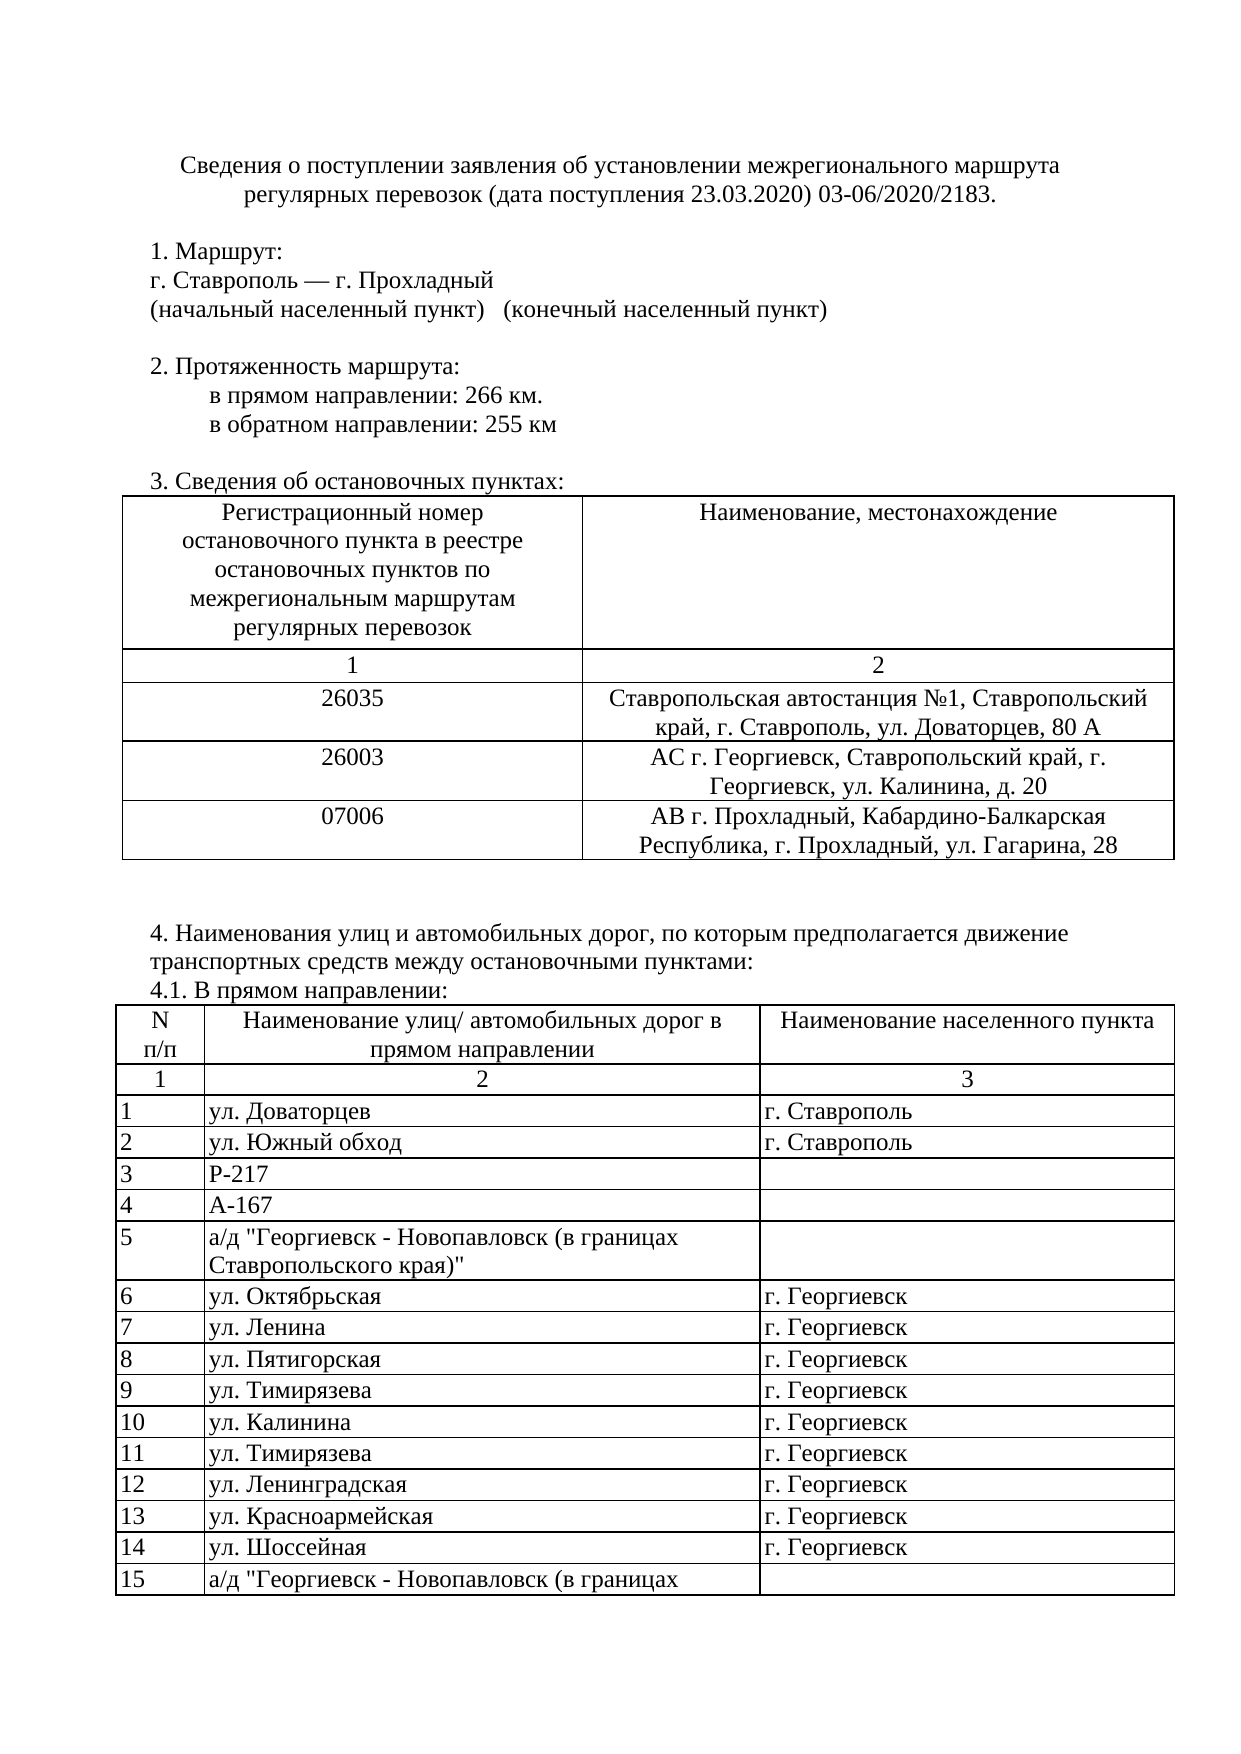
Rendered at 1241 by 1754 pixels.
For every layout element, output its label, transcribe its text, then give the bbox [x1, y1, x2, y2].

table_cell ул. Южный обход [205, 1127, 759, 1157]
table_cell [761, 1564, 1174, 1594]
table_cell 11 [117, 1438, 204, 1468]
table_cell г. Георгиевск [761, 1407, 1174, 1437]
table_cell А-167 [205, 1190, 759, 1220]
table_cell 26003 [123, 742, 582, 799]
table_cell г. Георгиевск [761, 1438, 1174, 1468]
table_cell ул. Доваторцев [205, 1096, 759, 1126]
table_cell г. Георгиевск [761, 1501, 1174, 1531]
table_cell г. Георгиевск [761, 1281, 1174, 1311]
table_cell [205, 1564, 759, 1594]
table_cell 15 [117, 1564, 204, 1594]
table_cell 2 [205, 1065, 759, 1094]
text 1. Маршрут: [150, 236, 1090, 265]
table_cell 2 [117, 1127, 204, 1157]
table_cell 14 [117, 1533, 204, 1562]
text 4.1. В прямом направлении: [150, 975, 1090, 1004]
table_cell АС г. Георгиевск, Ставропольский край, г. Георгиевск, ул. Калинина, д. 20 [583, 742, 1173, 799]
table_cell г. Ставрополь [761, 1096, 1174, 1126]
table_cell 7 [117, 1312, 204, 1342]
text в обратном направлении: 255 км [150, 409, 1090, 437]
table_cell ул. Ленинградская [205, 1470, 759, 1499]
table_cell 26035 [123, 683, 582, 740]
table_cell ул. Пятигорская [205, 1344, 759, 1374]
table_cell г. Георгиевск [761, 1375, 1174, 1405]
table_cell 9 [117, 1375, 204, 1405]
text 3. Сведения об остановочных пунктах: [150, 466, 1090, 495]
table_cell 5 [117, 1222, 204, 1279]
table_cell 07006 [123, 801, 582, 858]
text (начальный населенный пункт) (конечный населенный пункт) [150, 294, 1090, 322]
table_cell 8 [117, 1344, 204, 1374]
table_cell ул. Калинина [205, 1407, 759, 1437]
table_header Наименование, местонахождение [583, 497, 1173, 648]
table_cell 1 [123, 650, 582, 681]
table_header Наименование улиц/ автомобильных дорог в прямом направлении [205, 1006, 759, 1063]
table_cell 2 [583, 650, 1173, 681]
table_cell Ставропольская автостанция №1, Ставропольский край, г. Ставрополь, ул. Доваторцев, 80 А [583, 683, 1173, 740]
table_cell г. Георгиевск [761, 1312, 1174, 1342]
text в прямом направлении: 266 км. [150, 380, 1090, 409]
table_header N п/п [117, 1006, 204, 1063]
table_cell 1 [117, 1065, 204, 1094]
table_cell АВ г. Прохладный, Кабардино-Балкарская Республика, г. Прохладный, ул. Гагарина, 28 [583, 801, 1173, 858]
table_cell ул. Тимирязева [205, 1375, 759, 1405]
table_cell 1 [117, 1096, 204, 1126]
table_cell 6 [117, 1281, 204, 1311]
table_cell г. Георгиевск [761, 1533, 1174, 1562]
table_cell 3 [761, 1065, 1174, 1094]
table_cell Р-217 [205, 1159, 759, 1189]
text 4. Наименования улиц и автомобильных дорог, по которым предполагается движение транспортных средств между остановочными пунктами: [150, 918, 1090, 975]
table_cell [761, 1222, 1174, 1279]
table_header Регистрационный номер остановочного пункта в реестре остановочных пунктов по межрегиональным маршрутам регулярных перевозок [123, 497, 582, 648]
table_cell ул. Красноармейская [205, 1501, 759, 1531]
table_cell 13 [117, 1501, 204, 1531]
table_cell г. Ставрополь [761, 1127, 1174, 1157]
table_cell 3 [117, 1159, 204, 1189]
table_cell а/д "Георгиевск - Новопавловск (в границах Ставропольского края)" [205, 1222, 759, 1279]
text г. Ставрополь — г. Прохладный [150, 265, 1090, 294]
text Сведения о поступлении заявления об установлении межрегионального маршрута регулярных перевозок (дата поступления 23.03.2020) 03-06/2020/2183. [150, 150, 1090, 207]
table_header Наименование населенного пункта [761, 1006, 1174, 1063]
table_cell 4 [117, 1190, 204, 1220]
table_cell ул. Тимирязева [205, 1438, 759, 1468]
table_cell ул. Шоссейная [205, 1533, 759, 1562]
table_cell г. Георгиевск [761, 1344, 1174, 1374]
table_cell [761, 1159, 1174, 1189]
table_cell 12 [117, 1470, 204, 1499]
table_cell ул. Ленина [205, 1312, 759, 1342]
table_cell 10 [117, 1407, 204, 1437]
table_cell [761, 1190, 1174, 1220]
table_cell г. Георгиевск [761, 1470, 1174, 1499]
text 2. Протяженность маршрута: [150, 351, 1090, 380]
table_cell ул. Октябрьская [205, 1281, 759, 1311]
